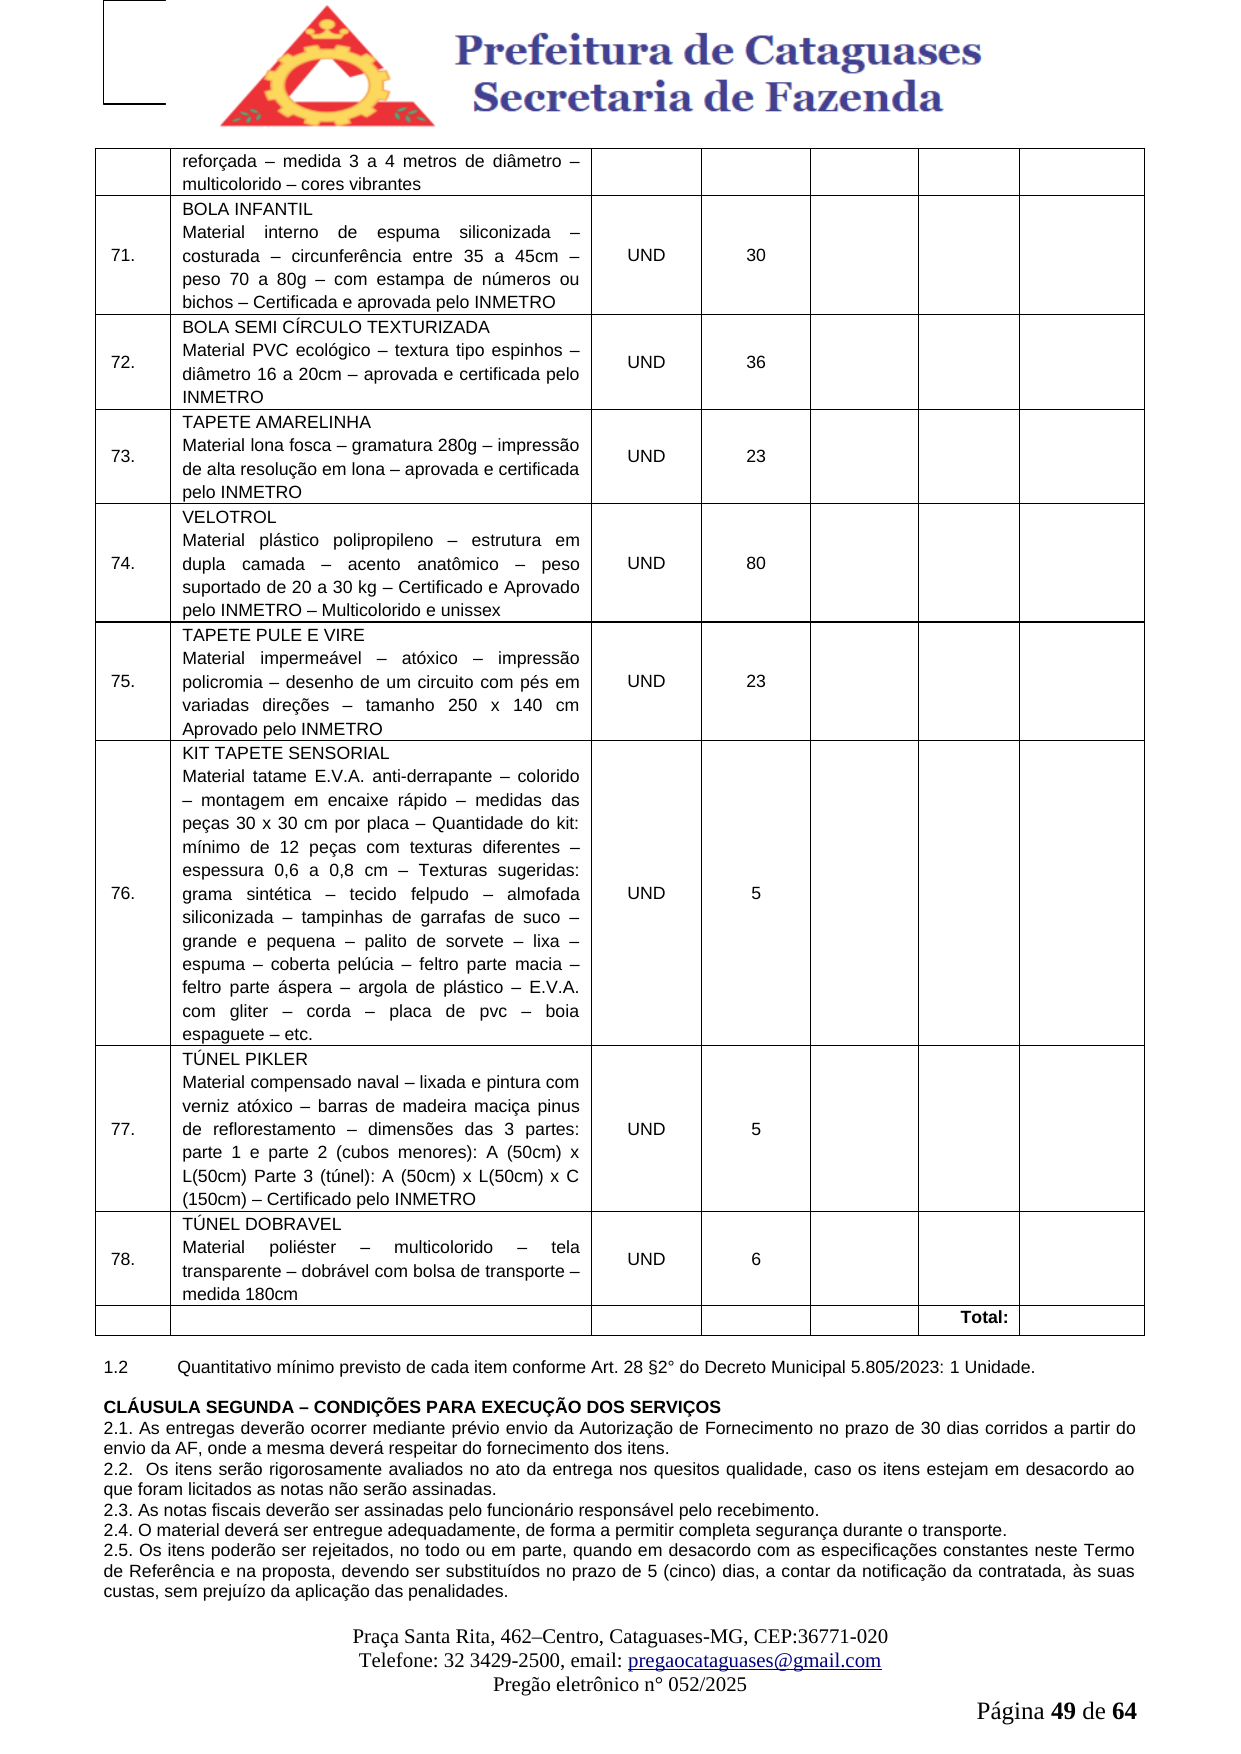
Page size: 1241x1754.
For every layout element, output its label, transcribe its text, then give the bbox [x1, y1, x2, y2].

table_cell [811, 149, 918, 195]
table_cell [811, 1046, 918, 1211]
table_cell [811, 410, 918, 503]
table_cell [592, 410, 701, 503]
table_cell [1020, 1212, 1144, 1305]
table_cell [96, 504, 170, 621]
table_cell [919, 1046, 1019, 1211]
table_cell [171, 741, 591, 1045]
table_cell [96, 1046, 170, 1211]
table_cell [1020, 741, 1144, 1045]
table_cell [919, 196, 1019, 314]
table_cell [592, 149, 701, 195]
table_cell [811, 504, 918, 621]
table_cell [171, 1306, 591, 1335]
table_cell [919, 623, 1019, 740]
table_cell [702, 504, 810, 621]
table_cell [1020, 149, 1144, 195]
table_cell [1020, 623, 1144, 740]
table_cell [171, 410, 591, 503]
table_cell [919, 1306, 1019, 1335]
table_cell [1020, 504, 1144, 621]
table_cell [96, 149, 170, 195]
list 2.1. As entregas deverão ocorrer mediante prévio envio da Autorização de Fornecimento no prazo de 30 dias corridos a partir do envio da AF, onde a mesma deverá respeitar do fornecimento dos itens. [103, 1418, 1137, 1458]
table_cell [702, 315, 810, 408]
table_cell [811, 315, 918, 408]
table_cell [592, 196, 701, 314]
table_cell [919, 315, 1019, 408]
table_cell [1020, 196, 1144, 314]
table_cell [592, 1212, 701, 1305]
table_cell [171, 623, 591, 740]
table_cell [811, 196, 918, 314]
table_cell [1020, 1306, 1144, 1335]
list 2.4. O material deverá ser entregue adequadamente, de forma a permitir completa segurança durante o transporte. [103, 1520, 1137, 1540]
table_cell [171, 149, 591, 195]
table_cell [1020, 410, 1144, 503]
picture [165, 0, 1075, 148]
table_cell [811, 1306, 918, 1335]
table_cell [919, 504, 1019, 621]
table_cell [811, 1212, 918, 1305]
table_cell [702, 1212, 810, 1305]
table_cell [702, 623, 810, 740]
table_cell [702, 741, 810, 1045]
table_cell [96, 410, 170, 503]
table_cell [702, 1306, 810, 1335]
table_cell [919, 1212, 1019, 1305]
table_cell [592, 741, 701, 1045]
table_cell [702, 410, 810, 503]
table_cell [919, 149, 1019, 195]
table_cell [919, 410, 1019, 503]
list 2.3. As notas fiscais deverão ser assinadas pelo funcionário responsável pelo recebimento. [103, 1499, 1137, 1520]
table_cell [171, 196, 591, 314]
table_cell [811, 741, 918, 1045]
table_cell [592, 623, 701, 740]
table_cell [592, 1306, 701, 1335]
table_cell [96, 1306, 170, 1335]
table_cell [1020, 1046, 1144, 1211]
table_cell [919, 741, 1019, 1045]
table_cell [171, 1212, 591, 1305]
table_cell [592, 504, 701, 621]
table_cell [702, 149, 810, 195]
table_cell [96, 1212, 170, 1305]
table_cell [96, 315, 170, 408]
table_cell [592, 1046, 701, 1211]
list 2.5. Os itens poderão ser rejeitados, no todo ou em parte, quando em desacordo com as especificações constantes neste Termo de Referência e na proposta, devendo ser substituídos no prazo de 5 (cinco) dias, a contar da notificação da contratada, às suas custas, sem prejuízo da aplicação das penalidades. [103, 1540, 1137, 1601]
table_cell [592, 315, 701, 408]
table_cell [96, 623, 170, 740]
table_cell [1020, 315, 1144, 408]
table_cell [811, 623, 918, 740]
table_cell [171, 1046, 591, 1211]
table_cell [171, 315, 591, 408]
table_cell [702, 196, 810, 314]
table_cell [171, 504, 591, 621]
text CLÁUSULA SEGUNDA – CONDIÇÕES PARA EXECUÇÃO DOS SERVIÇOS [103, 1397, 1137, 1418]
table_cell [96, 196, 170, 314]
list Quantitativo mínimo previsto de cada item conforme Art. 28 §2° do Decreto Municipal 5.805/2023: 1 Unidade. [103, 1356, 1137, 1377]
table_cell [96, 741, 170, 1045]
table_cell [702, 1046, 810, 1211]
list 2.2. Os itens serão rigorosamente avaliados no ato da entrega nos quesitos qualidade, caso os itens estejam em desacordo ao que foram licitados as notas não serão assinadas. [103, 1458, 1137, 1499]
